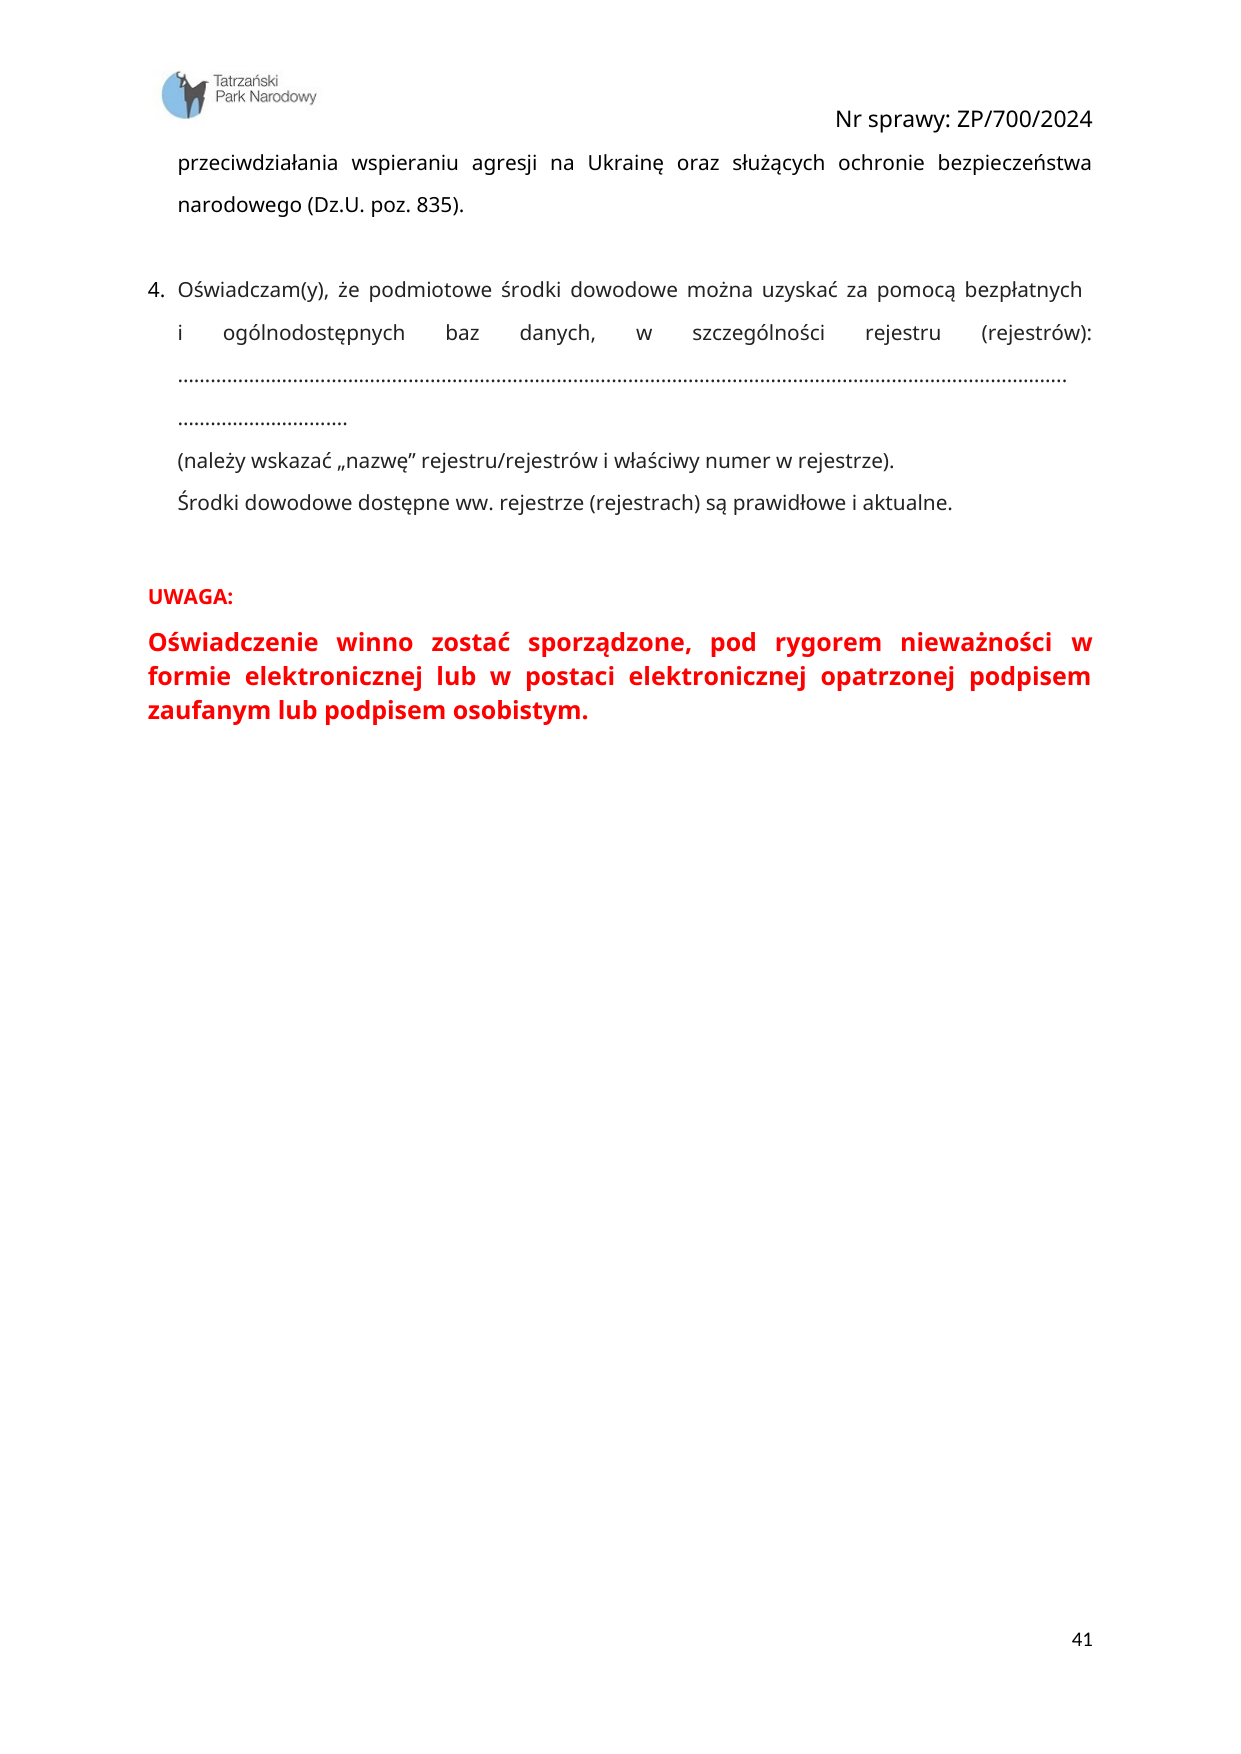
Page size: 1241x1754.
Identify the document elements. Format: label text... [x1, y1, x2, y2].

list UWAGA: [148, 582, 1093, 611]
list Oświadczam(y), że podmiotowe środki dowodowe można uzyskać za pomocą bezpłatnych i ogólnodostępnych baz danych, w szczególności rejestru (rejestrów): …………………………………………………………………….………………………………………………………………………..…………………………. (należy wskazać „nazwę” rejestru/rejestrów i właściwy numer w rejestrze). [148, 275, 1093, 474]
picture [137, 39, 343, 138]
list Środki dowodowe dostępne ww. rejestrze (rejestrach) są prawidłowe i aktualne. [177, 488, 1093, 517]
text Oświadczenie winno zostać sporządzone, pod rygorem nieważności w formie elektronicznej lub w postaci elektronicznej opatrzonej podpisem zaufanym lub podpisem osobistym. [148, 625, 1093, 727]
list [177, 148, 1093, 219]
